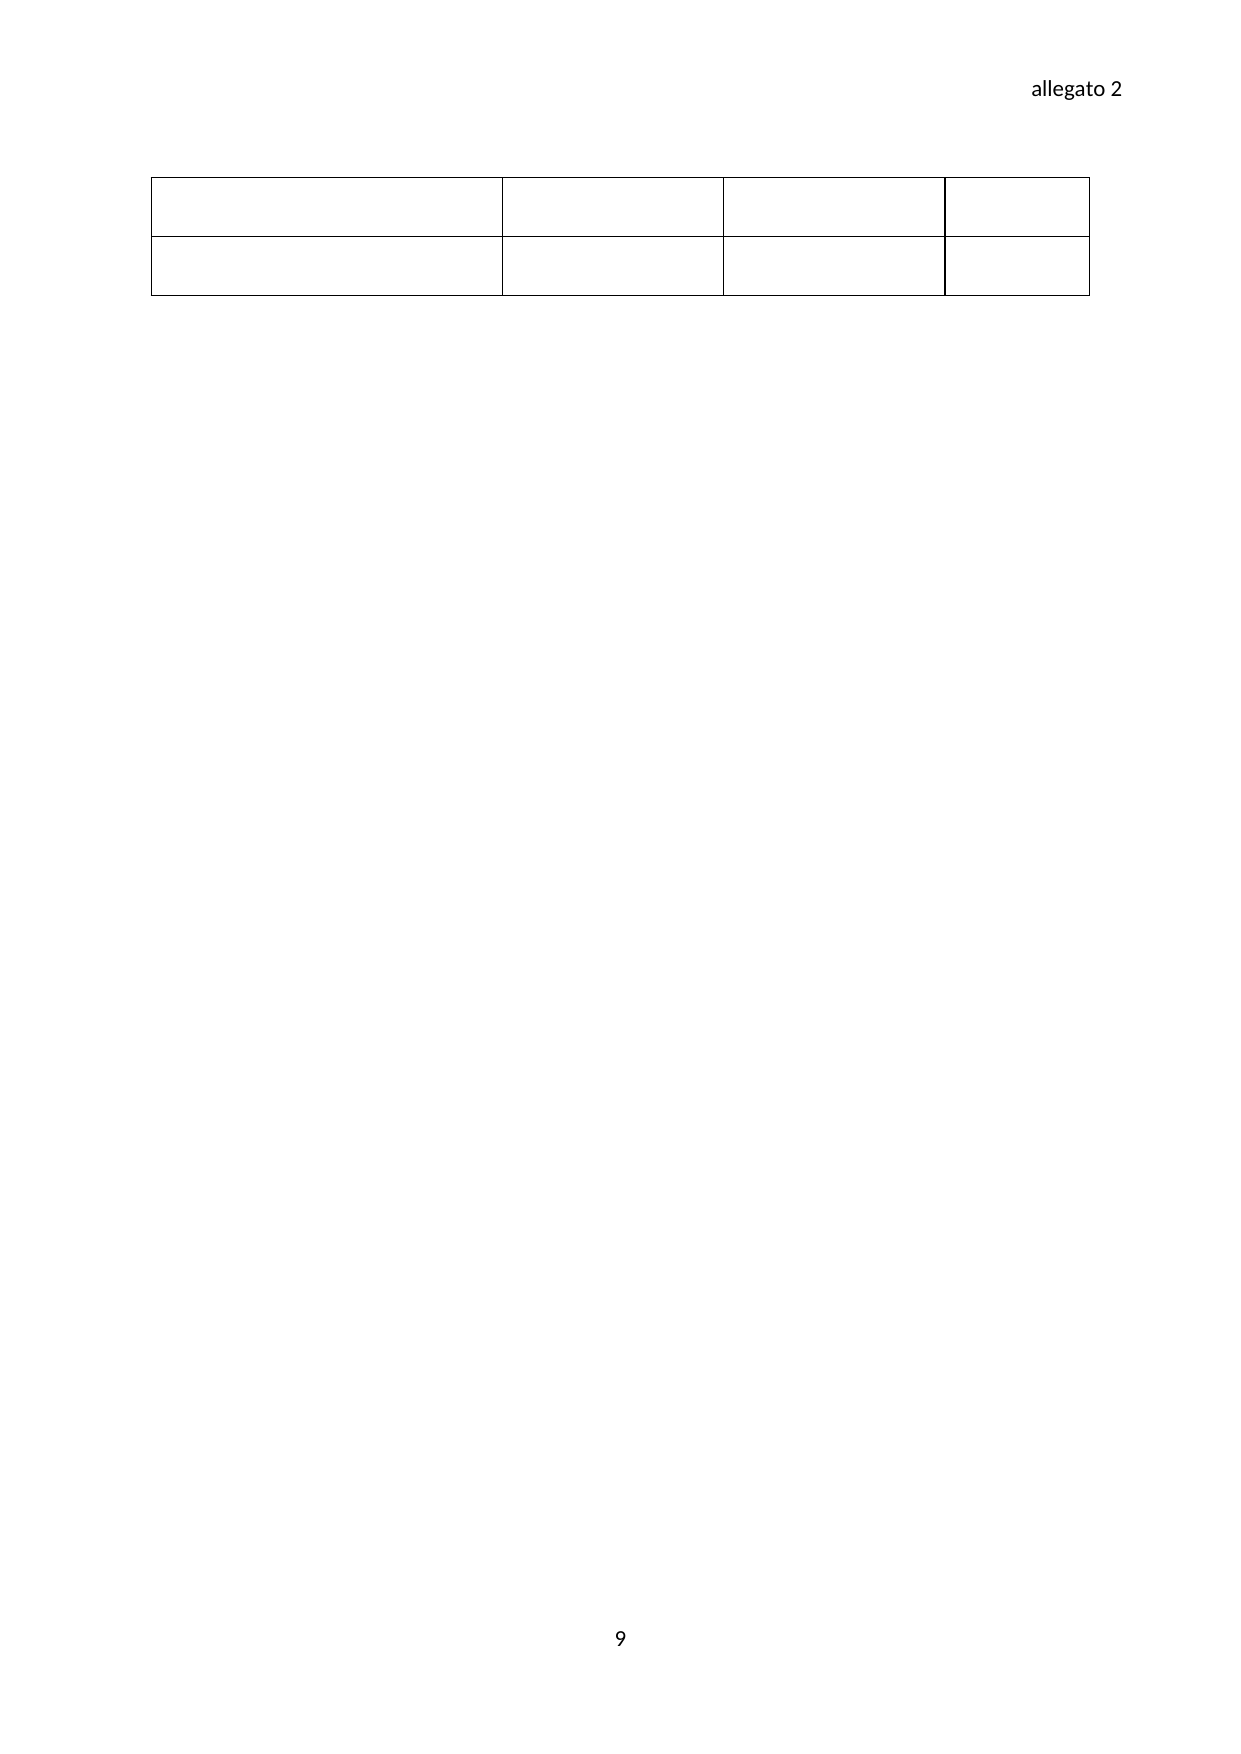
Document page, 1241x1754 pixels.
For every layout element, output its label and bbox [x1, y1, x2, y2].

table_cell [724, 178, 944, 236]
table_cell [946, 178, 1089, 236]
table_cell [152, 178, 502, 236]
table_cell [946, 237, 1089, 295]
table_cell [503, 237, 723, 295]
table_cell [503, 178, 723, 236]
table_cell [152, 237, 502, 295]
table_cell [724, 237, 944, 295]
